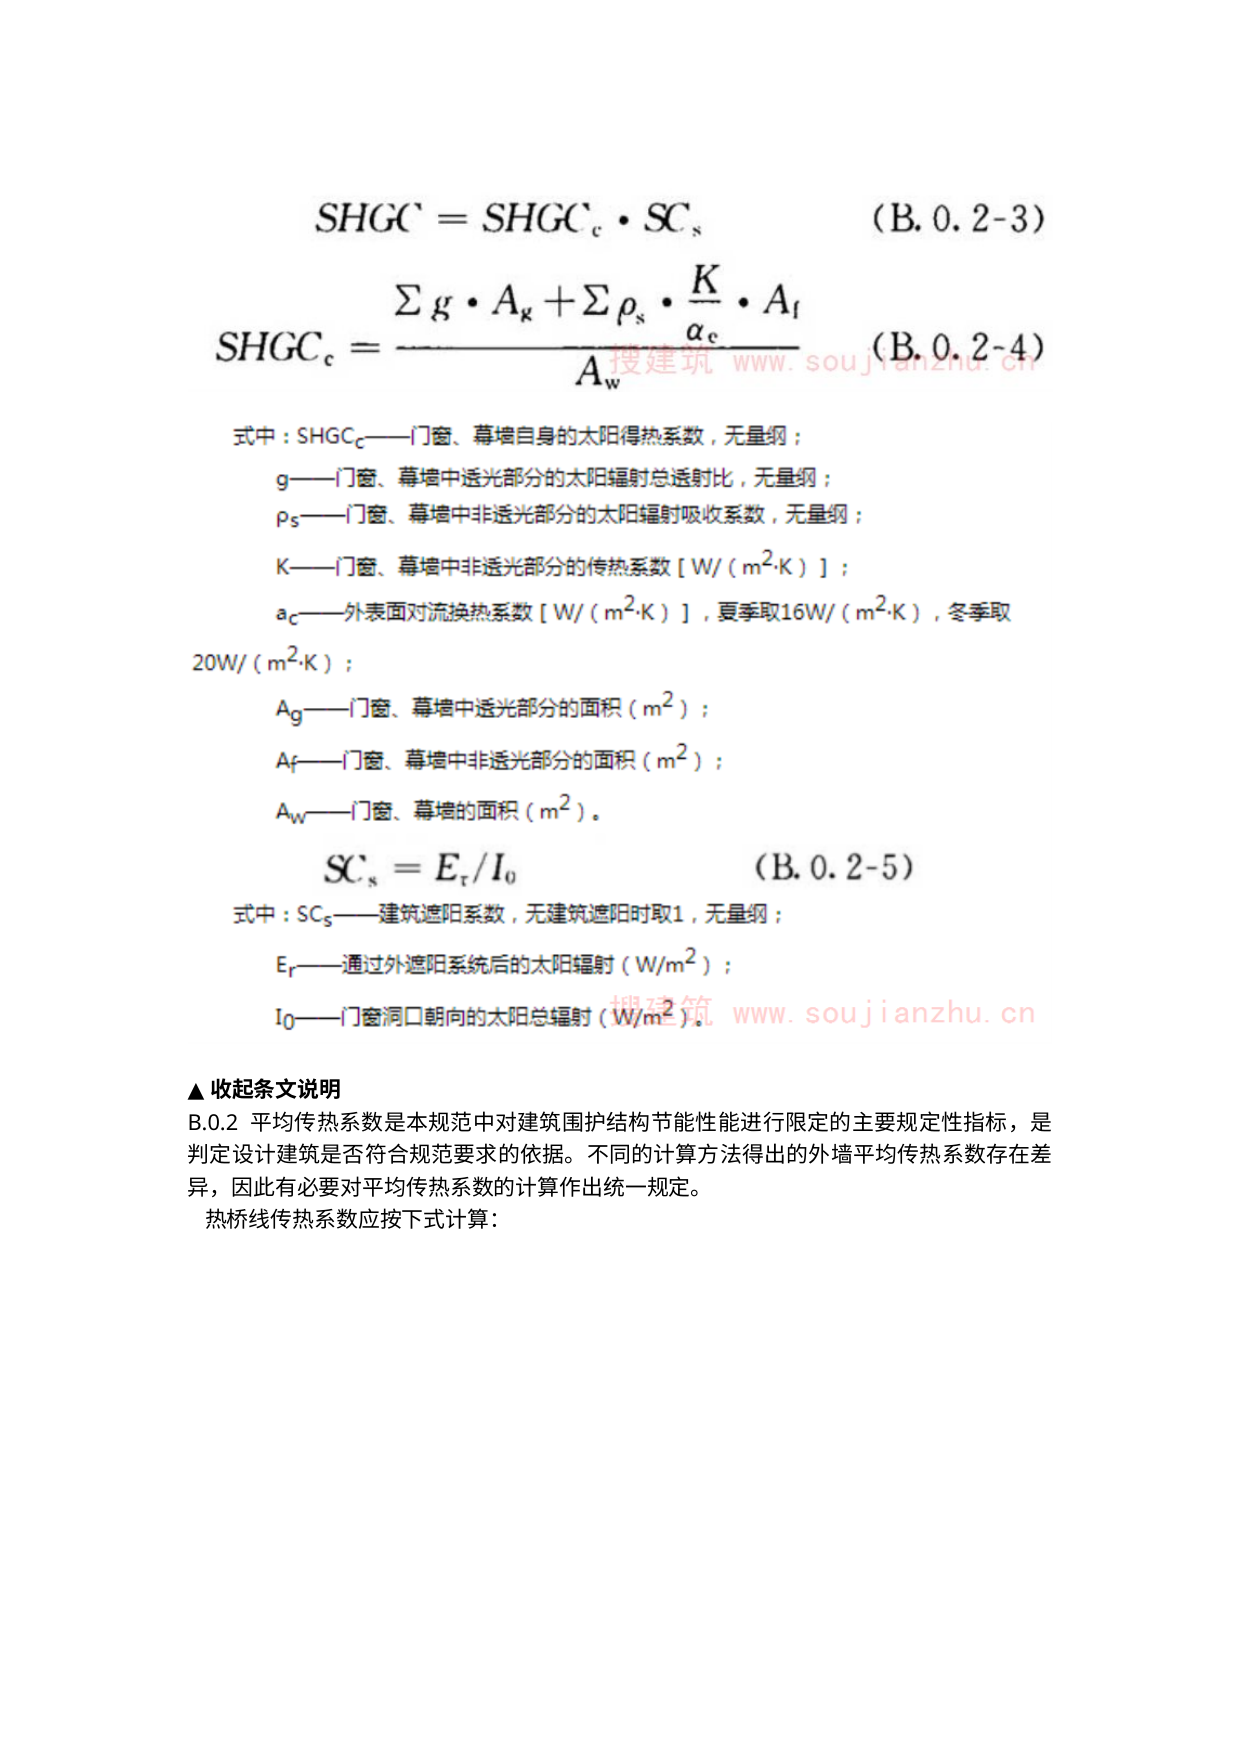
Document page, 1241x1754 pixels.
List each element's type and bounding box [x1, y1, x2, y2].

text [187, 1072, 1053, 1234]
picture [187, 422, 1053, 1044]
picture [187, 162, 1053, 392]
